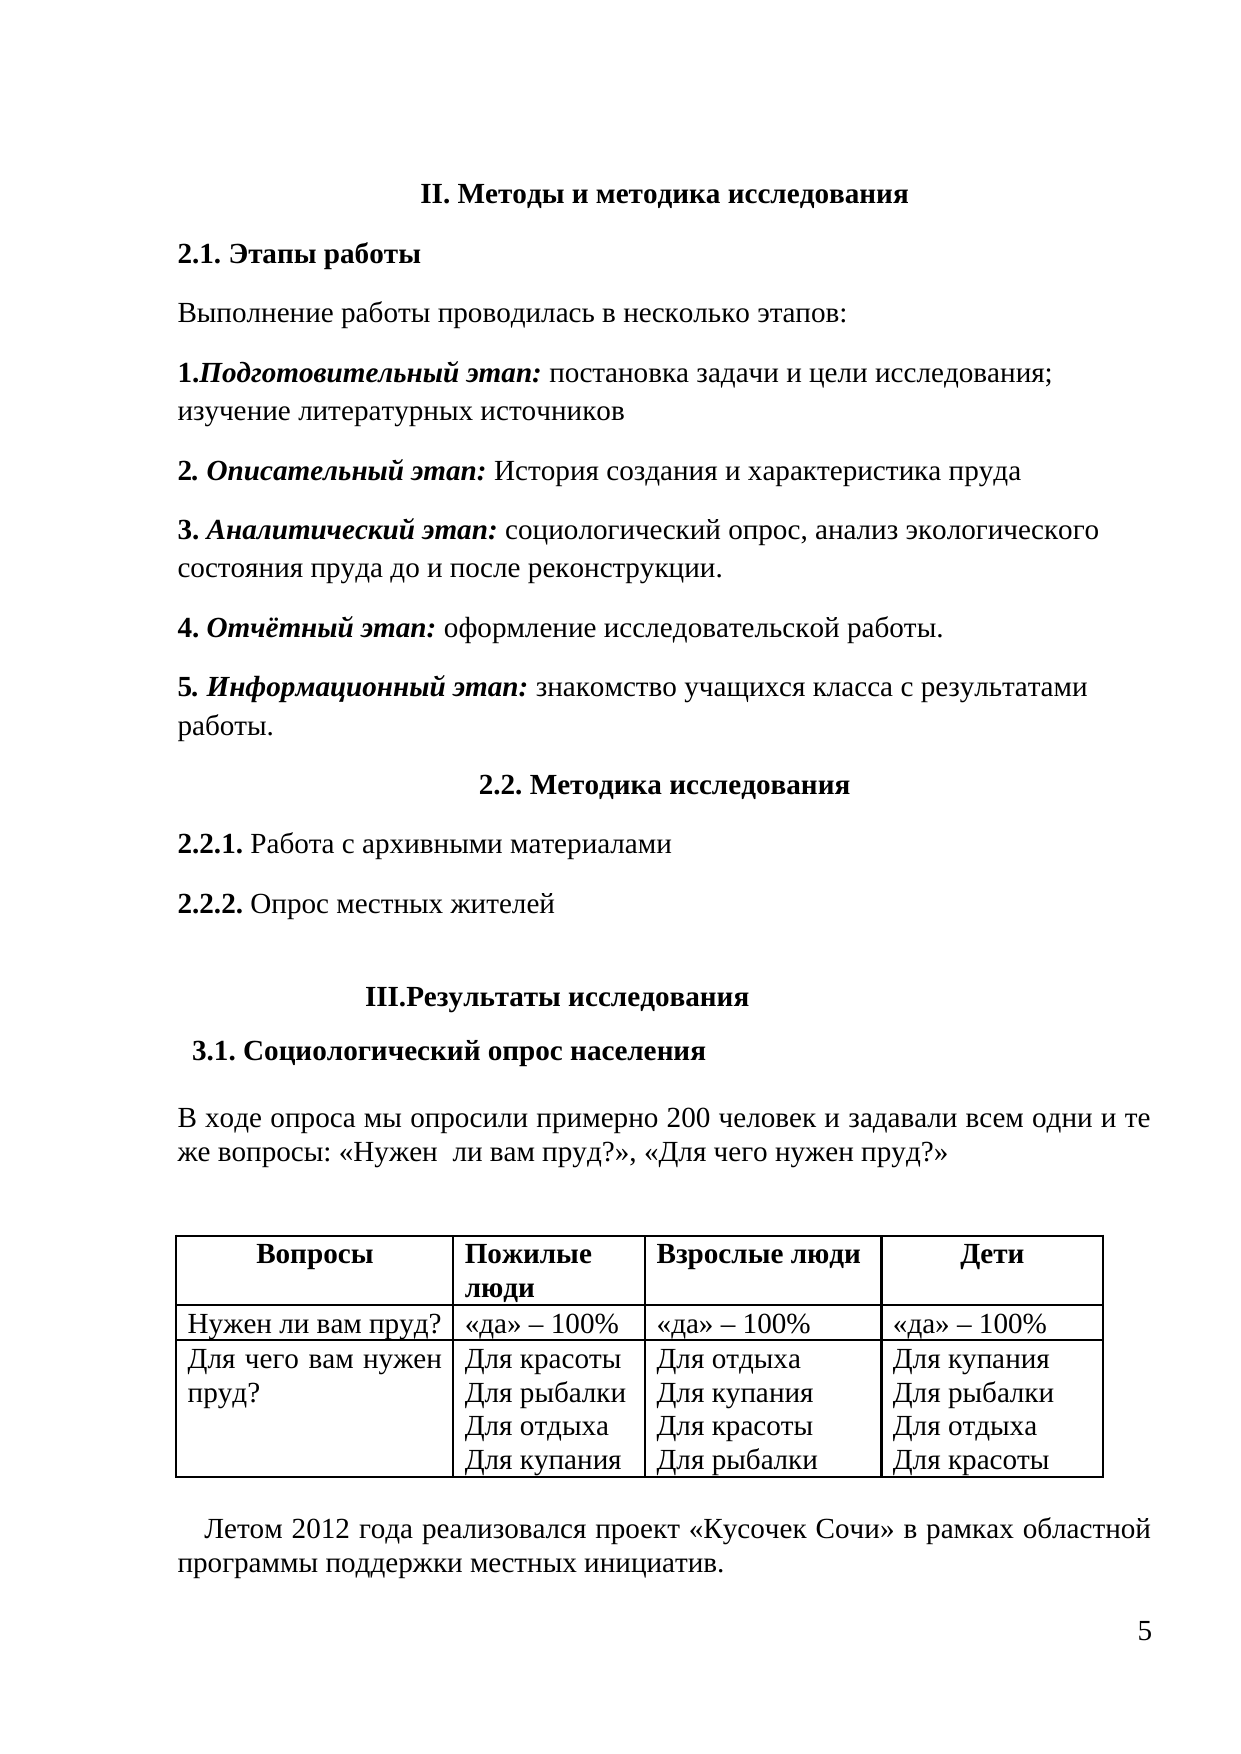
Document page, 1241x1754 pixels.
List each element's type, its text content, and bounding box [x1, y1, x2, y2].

table_cell Для чего вам нужен пруд? [177, 1341, 452, 1476]
table_header Пожилые люди [454, 1237, 644, 1304]
table_header Дети [883, 1237, 1102, 1304]
table_cell Для отдыха Для купания Для красоты Для рыбалки [646, 1341, 880, 1476]
table_cell «да» – 100% [646, 1306, 880, 1339]
text 5. Информационный этап: знакомство учащихся класса с результатами работы. [177, 669, 1152, 741]
text II. Методы и методика исследования [177, 177, 1152, 210]
table_header Вопросы [177, 1237, 452, 1304]
list III.Результаты исследования [365, 979, 1152, 1012]
text 2.2.2. Опрос местных жителей [177, 886, 1152, 919]
text Выполнение работы проводилась в несколько этапов: [177, 295, 1152, 329]
text 2. Описательный этап: История создания и характеристика пруда [177, 453, 1152, 486]
text 2.1. Этапы работы [177, 236, 1152, 269]
text 2.2. Методика исследования [177, 767, 1152, 801]
table_header Взрослые люди [646, 1237, 880, 1304]
text 3. Аналитический этап: социологический опрос, анализ экологического состояния пруда до и после реконструкции. [177, 512, 1152, 584]
text В ходе опроса мы опросили примерно 200 человек и задавали всем одни и те же вопросы: «Нужен ли вам пруд?», «Для чего нужен пруд?» [177, 1100, 1152, 1167]
text 3.1. Cоциологический опрос населения [177, 1033, 1152, 1067]
text 4. Отчётный этап: оформление исследовательской работы. [177, 610, 1152, 643]
table_cell Нужен ли вам пруд? [177, 1306, 452, 1339]
text Летом 2012 года реализовался проект «Кусочек Сочи» в рамках областной программы поддержки местных инициатив. [177, 1511, 1152, 1578]
text 1.Подготовительный этап: постановка задачи и цели исследования; изучение литературных источников [177, 355, 1152, 427]
table_cell «да» – 100% [454, 1306, 644, 1339]
table_cell Для купания Для рыбалки Для отдыха Для красоты [883, 1341, 1102, 1476]
table_cell «да» – 100% [883, 1306, 1102, 1339]
text 2.2.1. Работа с архивными материалами [177, 827, 1152, 860]
table_cell Для красоты Для рыбалки Для отдыха Для купания [454, 1341, 644, 1476]
